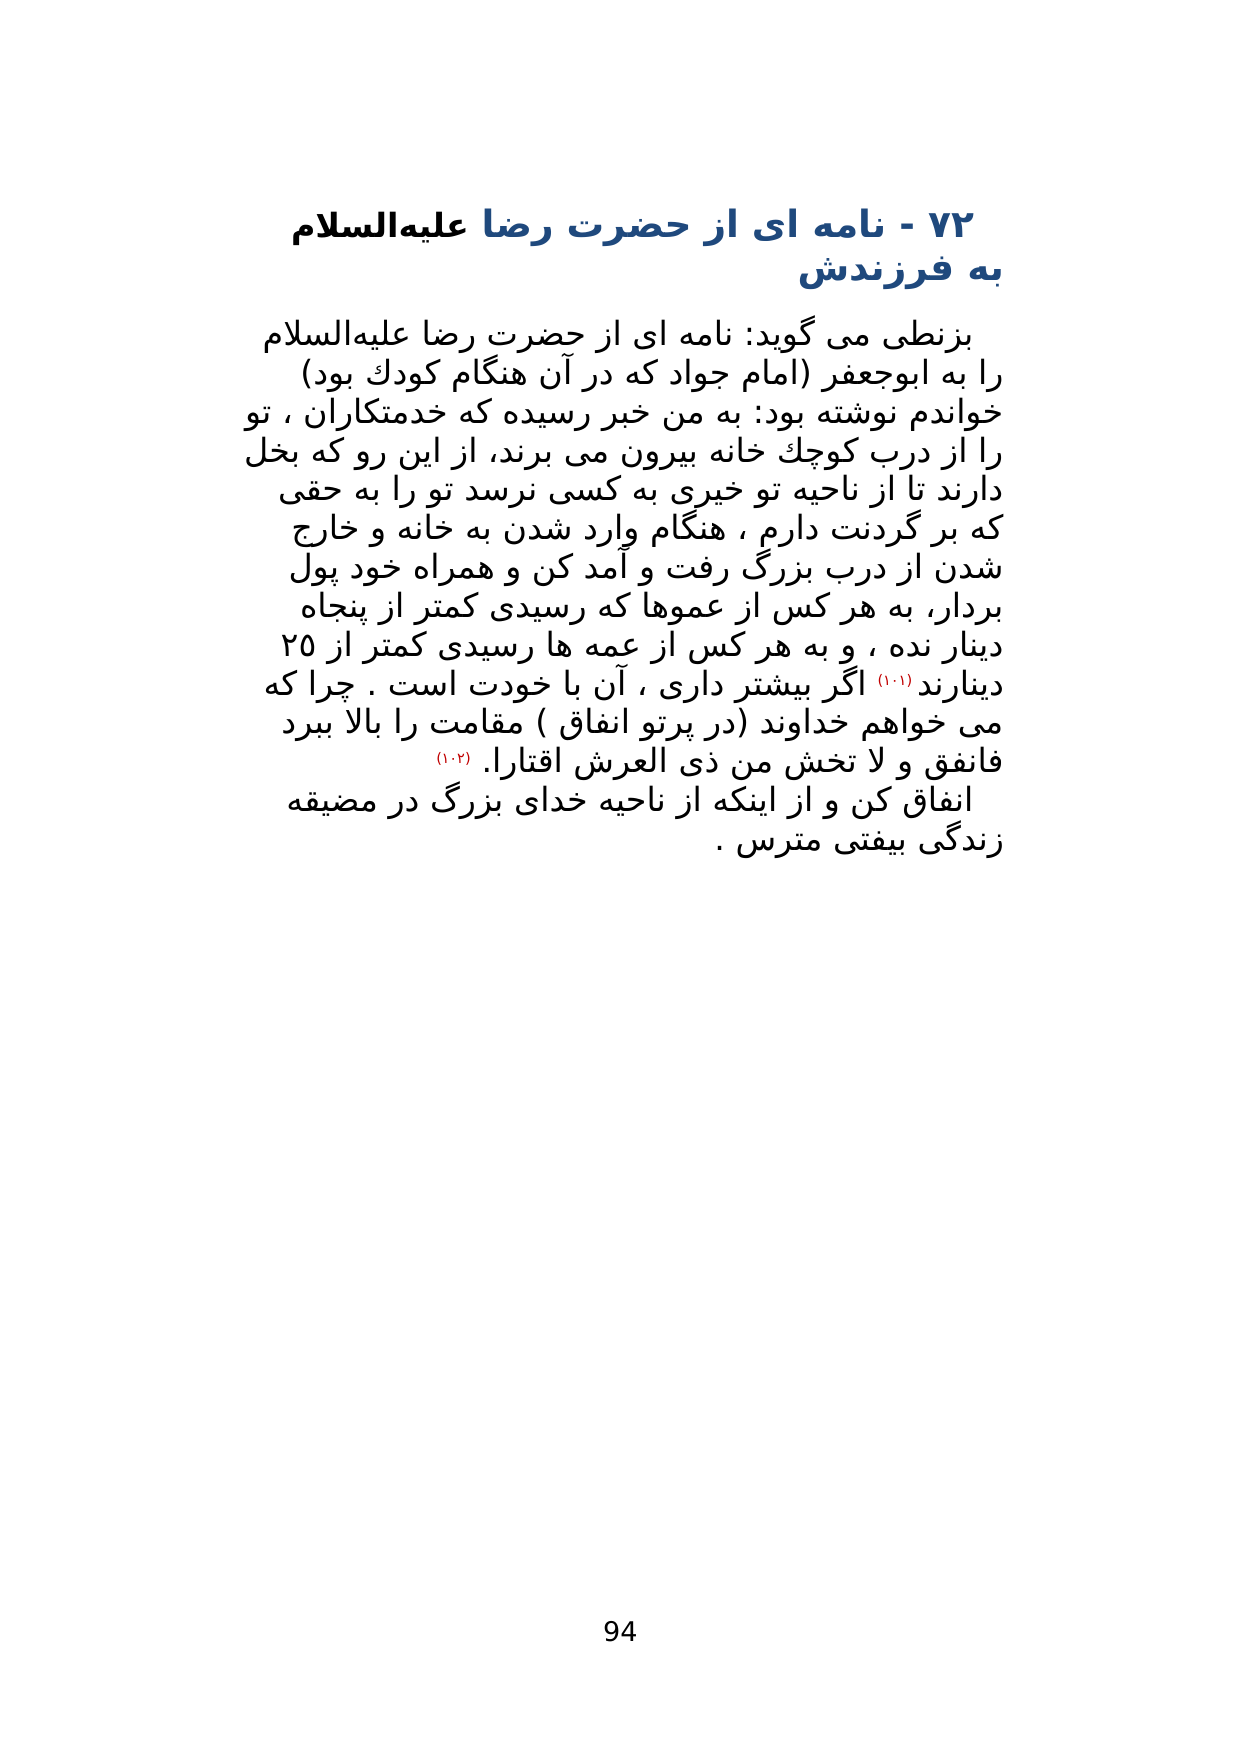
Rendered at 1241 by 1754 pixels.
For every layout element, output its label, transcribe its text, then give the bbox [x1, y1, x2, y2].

subtitle ٧٢ - نامه اى از حضرت رضا عليه‌السلام به فرزندش [236, 202, 1004, 289]
text بزنطى مى گويد: نامه اى از حضرت رضا عليه‌السلام را به ابوجعفر (امام جواد كه در آن هنگام كودك بود) خواندم نوشته بود: به من خبر رسيده كه خدمتكاران ، تو را از درب كوچك خانه بيرون مى برند، از اين رو كه بخل دارند تا از ناحيه تو خيرى به كسى نرسد تو را به حقى كه بر گردنت دارم ، هنگام وارد شدن به خانه و خارج شدن از درب بزرگ رفت و آمد كن و همراه خود پول بردار، به هر كس از عموها كه رسيدى كمتر از پنجاه دينار نده ، و به هر كس از عمه ها رسيدى كمتر از ٢٥ دينارند (١٠١) اگر بيشتر دارى ، آن با خودت است . چرا كه مى خواهم خداوند (در پرتو انفاق ) مقامت را بالا ببرد فانفق و لا تخش من ذى العرش اقتارا. (١٠٢) [236, 314, 1004, 781]
text انفاق كن و از اينكه از ناحيه خداى بزرگ در مضيقه زندگى بيفتى مترس . [236, 781, 1004, 858]
